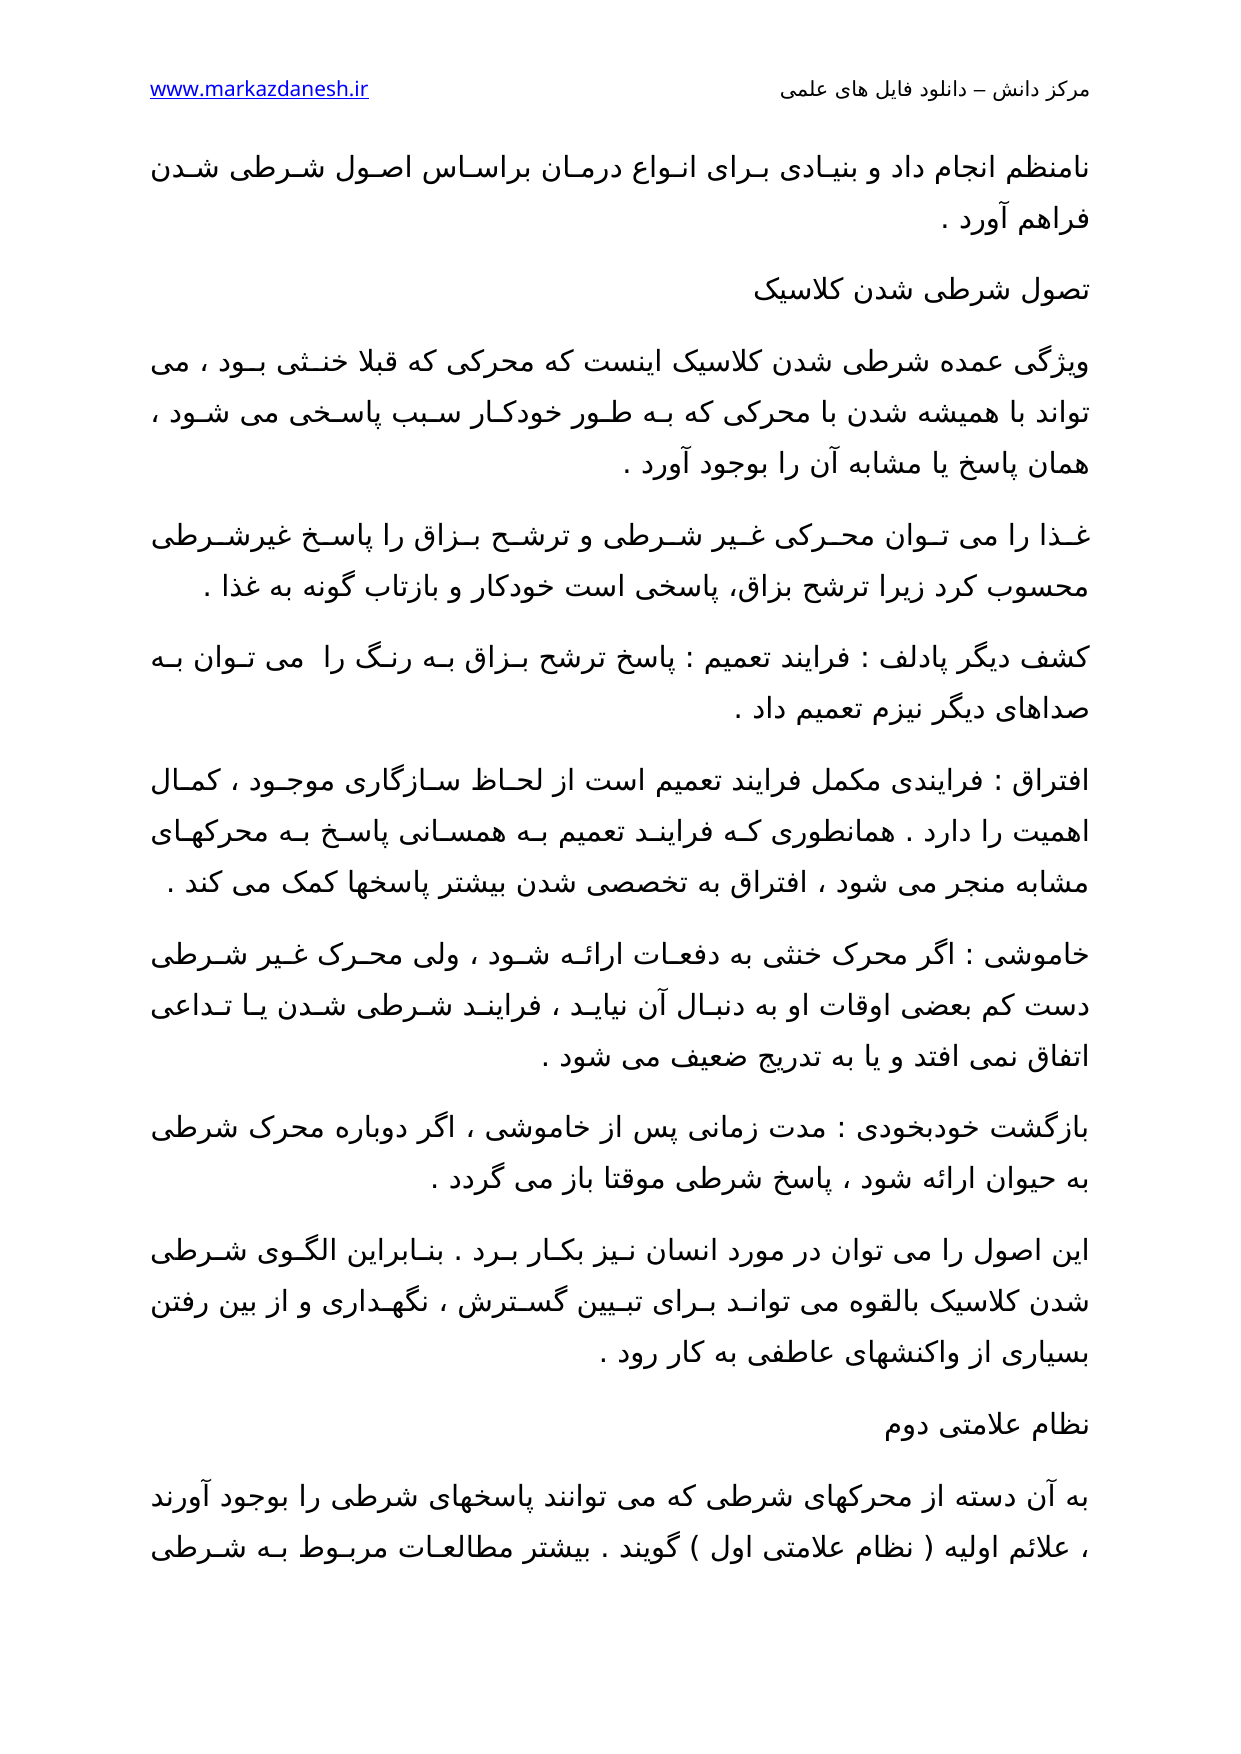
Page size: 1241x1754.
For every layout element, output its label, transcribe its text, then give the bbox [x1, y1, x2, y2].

text افتراق : فرایندی مکمل فرایند تعمیم است از لحاظ سازگاری موجود ، کمال اهمیت را دارد . همانطوری که فرایند تعمیم به همسانی پاسخ به محرکهای مشابه منجر می شود ، افتراق به تخصصی شدن بیشتر پاسخها کمک می کند . [150, 763, 1090, 899]
text ویژگی عمده شرطی شدن کلاسیک اینست که محرکی که قبلا خنثی بود ، می تواند با همیشه شدن با محرکی که به طور خودکار سبب پاسخی می شود ، همان پاسخ یا مشابه آن را بوجود آورد . [150, 344, 1090, 480]
text تصول شرطی شدن کلاسیک [150, 273, 1090, 307]
text این اصول را می توان در مورد انسان نیز بکار برد . بنابراین الگوی شرطی شدن کلاسیک بالقوه می تواند برای تبیین گسترش ، نگهداری و از بین رفتن بسیاری از واکنشهای عاطفی به کار رود . [150, 1233, 1090, 1369]
text بازگشت خودبخودی : مدت زمانی پس از خاموشی ، اگر دوباره محرک شرطی به حیوان ارائه شود ، پاسخ شرطی موقتا باز می گردد . [150, 1111, 1090, 1196]
text خاموشی : اگر محرک خنثی به دفعات ارائه شود ، ولی محرک غیر شرطی دست کم بعضی اوقات او به دنبال آن نیاید ، فرایند شرطی شدن یا تداعی اتفاق نمی افتد و یا به تدریج ضعیف می شود . [150, 937, 1090, 1073]
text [150, 1479, 1090, 1564]
text نظام علامتی دوم [150, 1407, 1090, 1441]
text کشف دیگر پادلف : فرایند تعمیم : پاسخ ترشح بزاق به رنگ را می توان به صداهای دیگر نیزم تعمیم داد . [150, 641, 1090, 726]
text غذا را می توان محرکی غیر شرطی و ترشح بزاق را پاسخ غیرشرطی محسوب کرد زیرا ترشح بزاق، پاسخی است خودکار و بازتاب گونه به غذا . [150, 518, 1090, 603]
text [150, 150, 1090, 235]
